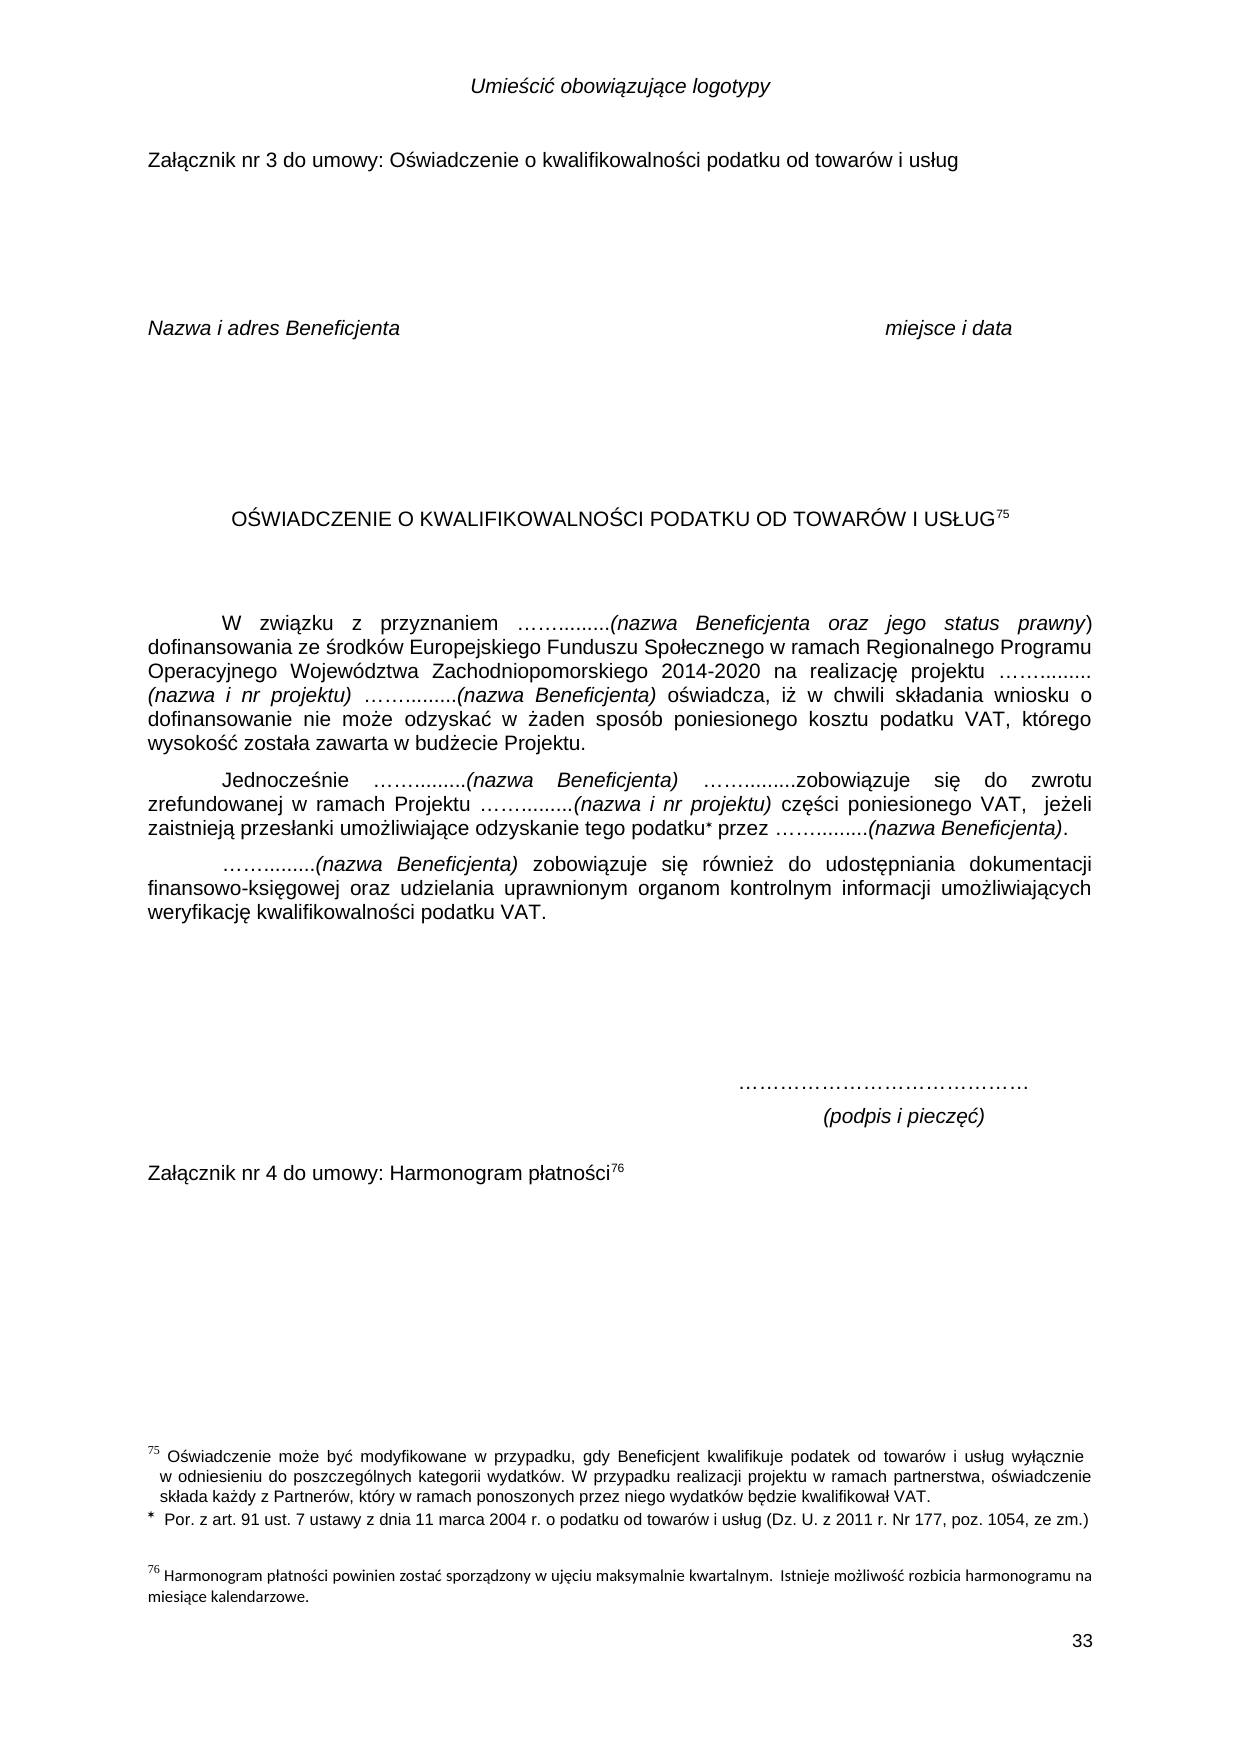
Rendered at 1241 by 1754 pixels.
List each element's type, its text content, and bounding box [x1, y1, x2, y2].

text OŚWIADCZENIE O KWALIFIKOWALNOŚCI PODATKU OD TOWARÓW I USŁUG [148, 507, 1092, 531]
text Nazwa i adres Beneficjenta miejsce i data [148, 315, 1092, 339]
text …….........(nazwa Beneficjenta) zobowiązuje się również do udostępniania dokumentacji finansowo-księgowej oraz udzielania uprawnionym organom kontrolnym informacji umożliwiających weryfikację kwalifikowalności podatku VAT. [148, 852, 1092, 924]
text (podpis i pieczęć) [598, 1103, 1092, 1127]
text W związku z przyznaniem …….........(nazwa Beneficjenta oraz jego status prawny) dofinansowania ze środków Europejskiego Funduszu Społecznego w ramach Regionalnego Programu Operacyjnego Województwa Zachodniopomorskiego 2014-2020 na realizację projektu ……......... (nazwa i nr projektu) …….........(nazwa Beneficjenta) oświadcza, iż w chwili składania wniosku o dofinansowanie nie może odzyskać w żaden sposób poniesionego kosztu podatku VAT, którego wysokość została zawarta w budżecie Projektu. [148, 611, 1092, 755]
text …………………………………… [738, 1038, 1092, 1094]
text Załącznik nr 3 do umowy: Oświadczenie o kwalifikowalności podatku od towarów i usług [148, 148, 1092, 172]
text Załącznik nr 4 do umowy: Harmonogram płatności [148, 1161, 1092, 1185]
text Jednocześnie …….........(nazwa Beneficjenta) …….........zobowiązuje się do zwrotu zrefundowanej w ramach Projektu …….........(nazwa i nr projektu) części poniesionego VAT, jeżeli zaistnieją przesłanki umożliwiające odzyskanie tego podatku przez …….........(nazwa Beneficjenta). [148, 767, 1092, 839]
